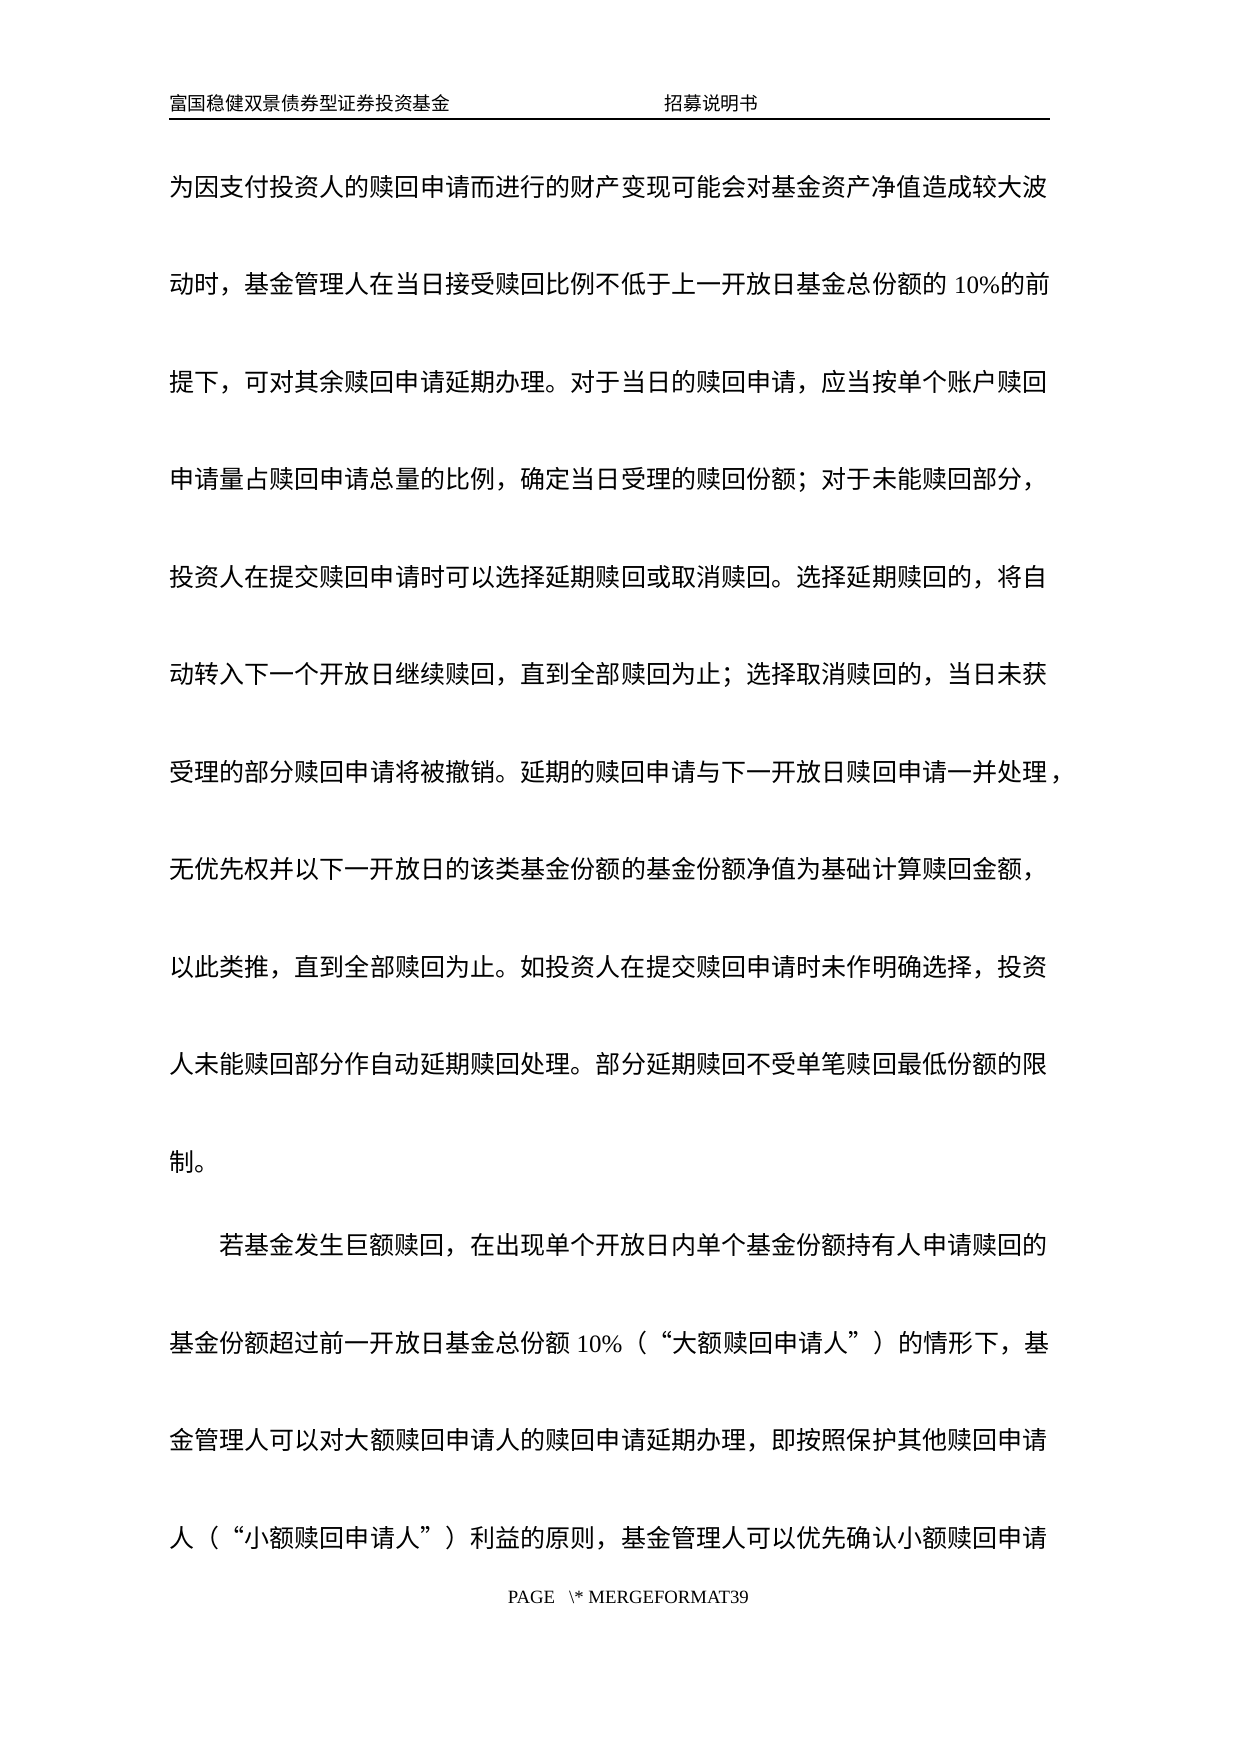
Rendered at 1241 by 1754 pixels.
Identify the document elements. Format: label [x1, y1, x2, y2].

text [169, 1211, 1050, 1569]
text [169, 153, 1050, 1193]
